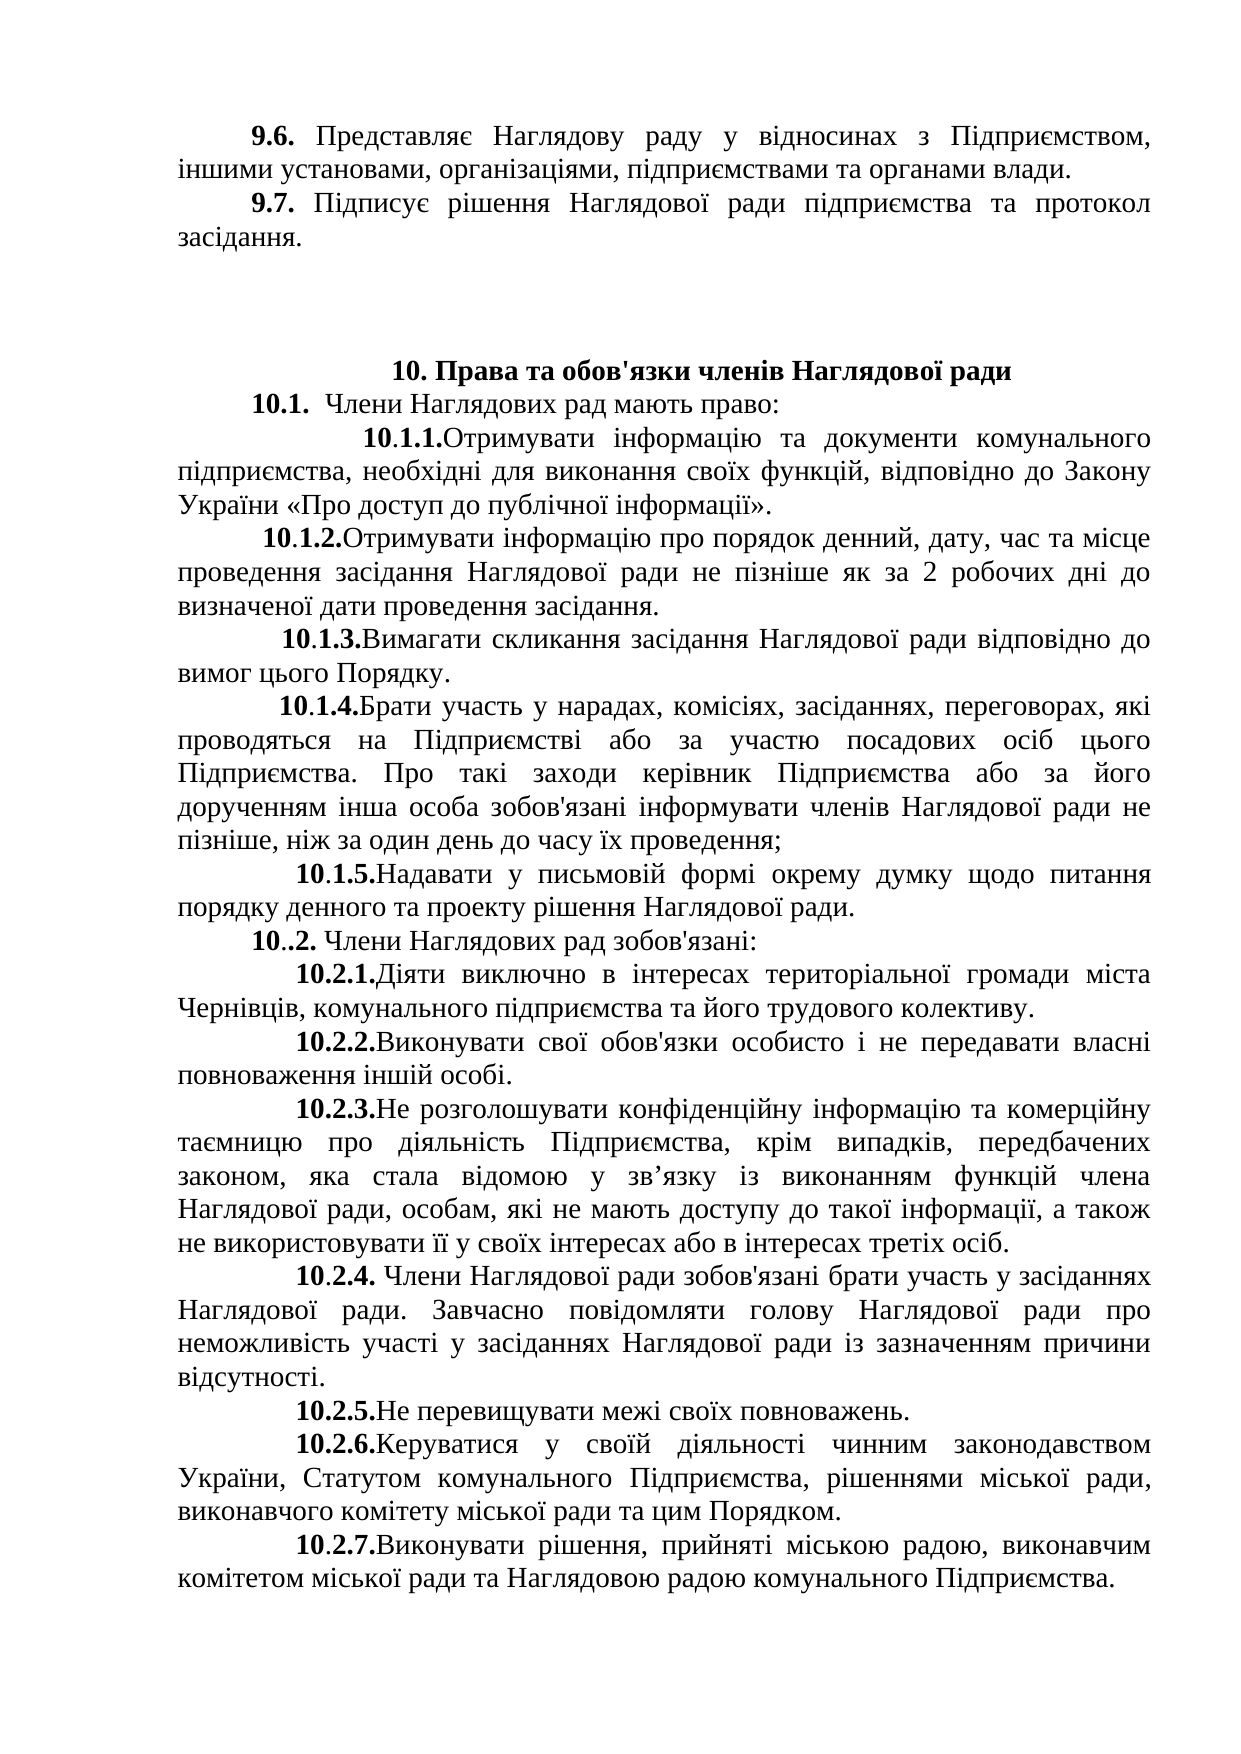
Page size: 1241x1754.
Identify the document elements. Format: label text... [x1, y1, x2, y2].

text 9.7. Підписує рішення Наглядової ради підприємства та протокол засідання. [177, 185, 1152, 252]
list 10.1.3.Вимагати скликання засідання Наглядової ради відповідно до вимог цього Порядку. [177, 621, 1152, 688]
list 10.2.4. Члени Наглядової ради зобов'язані брати участь у засіданнях Наглядової ради. Завчасно повідомляти голову Наглядової ради про неможливість участі у засіданнях Наглядової ради із зазначенням причини відсутності. [177, 1258, 1152, 1393]
list 10.2.1.Діяти виключно в інтересах територіальної громади міста Чернівців, комунального підприємства та його трудового колективу. [177, 957, 1152, 1024]
list 10.2.7.Виконувати рішення, прийняті міською радою, виконавчим комітетом міської ради та Наглядовою радою комунального Підприємства. [177, 1527, 1152, 1594]
list 10.2.2.Виконувати свої обов'язки особисто і не передавати власні повноваження іншій особі. [177, 1024, 1152, 1091]
list 10.2.3.Не розголошувати конфіденційну інформацію та комерційну таємницю про діяльність Підприємства, крім випадків, передбачених законом, яка стала відомою у зв’язку із виконанням функцій члена Наглядової ради, особам, які не мають доступу до такої інформації, а також не використовувати її у своїх інтересах або в інтересах третіх осіб. [177, 1091, 1152, 1258]
list 10.2.5.Не перевищувати межі своїх повноважень. [177, 1393, 1152, 1426]
list 10.1.1.Отримувати інформацію та документи комунального підприємства, необхідні для виконання своїх функцій, відповідно до Закону України «Про доступ до публічної інформації». [177, 420, 1152, 521]
list 10.2.6.Керуватися у своїй діяльності чинним законодавством України, Статутом комунального Підприємства, рішеннями міської ради, виконавчого комітету міської ради та цим Порядком. [177, 1426, 1152, 1527]
list 10.1.5.Надавати у письмовій формі окрему думку щодо питання порядку денного та проекту рішення Наглядової ради. [177, 856, 1152, 923]
text 10.1. Члени Наглядових рад мають право: [177, 386, 1152, 420]
list 10.1.2.Отримувати інформацію про порядок денний, дату, час та місце проведення засідання Наглядової ради не пізніше як за 2 робочих дні до визначеної дати проведення засідання. [177, 521, 1152, 621]
text 10..2. Члени Наглядових рад зобов'язані: [177, 923, 1152, 957]
text 9.6. Представляє Наглядову раду у відносинах з Підприємством, іншими установами, організаціями, підприємствами та органами влади. [177, 118, 1152, 185]
list 10.1.4.Брати участь у нарадах, комісіях, засіданнях, переговорах, які проводяться на Підприємстві або за участю посадових осіб цього Підприємства. Про такі заходи керівник Підприємства або за його дорученням інша особа зобов'язані інформувати членів Наглядової ради не пізніше, ніж за один день до часу їх проведення; [177, 688, 1152, 856]
text 10. Права та обов'язки членів Наглядової ради [177, 353, 1152, 386]
